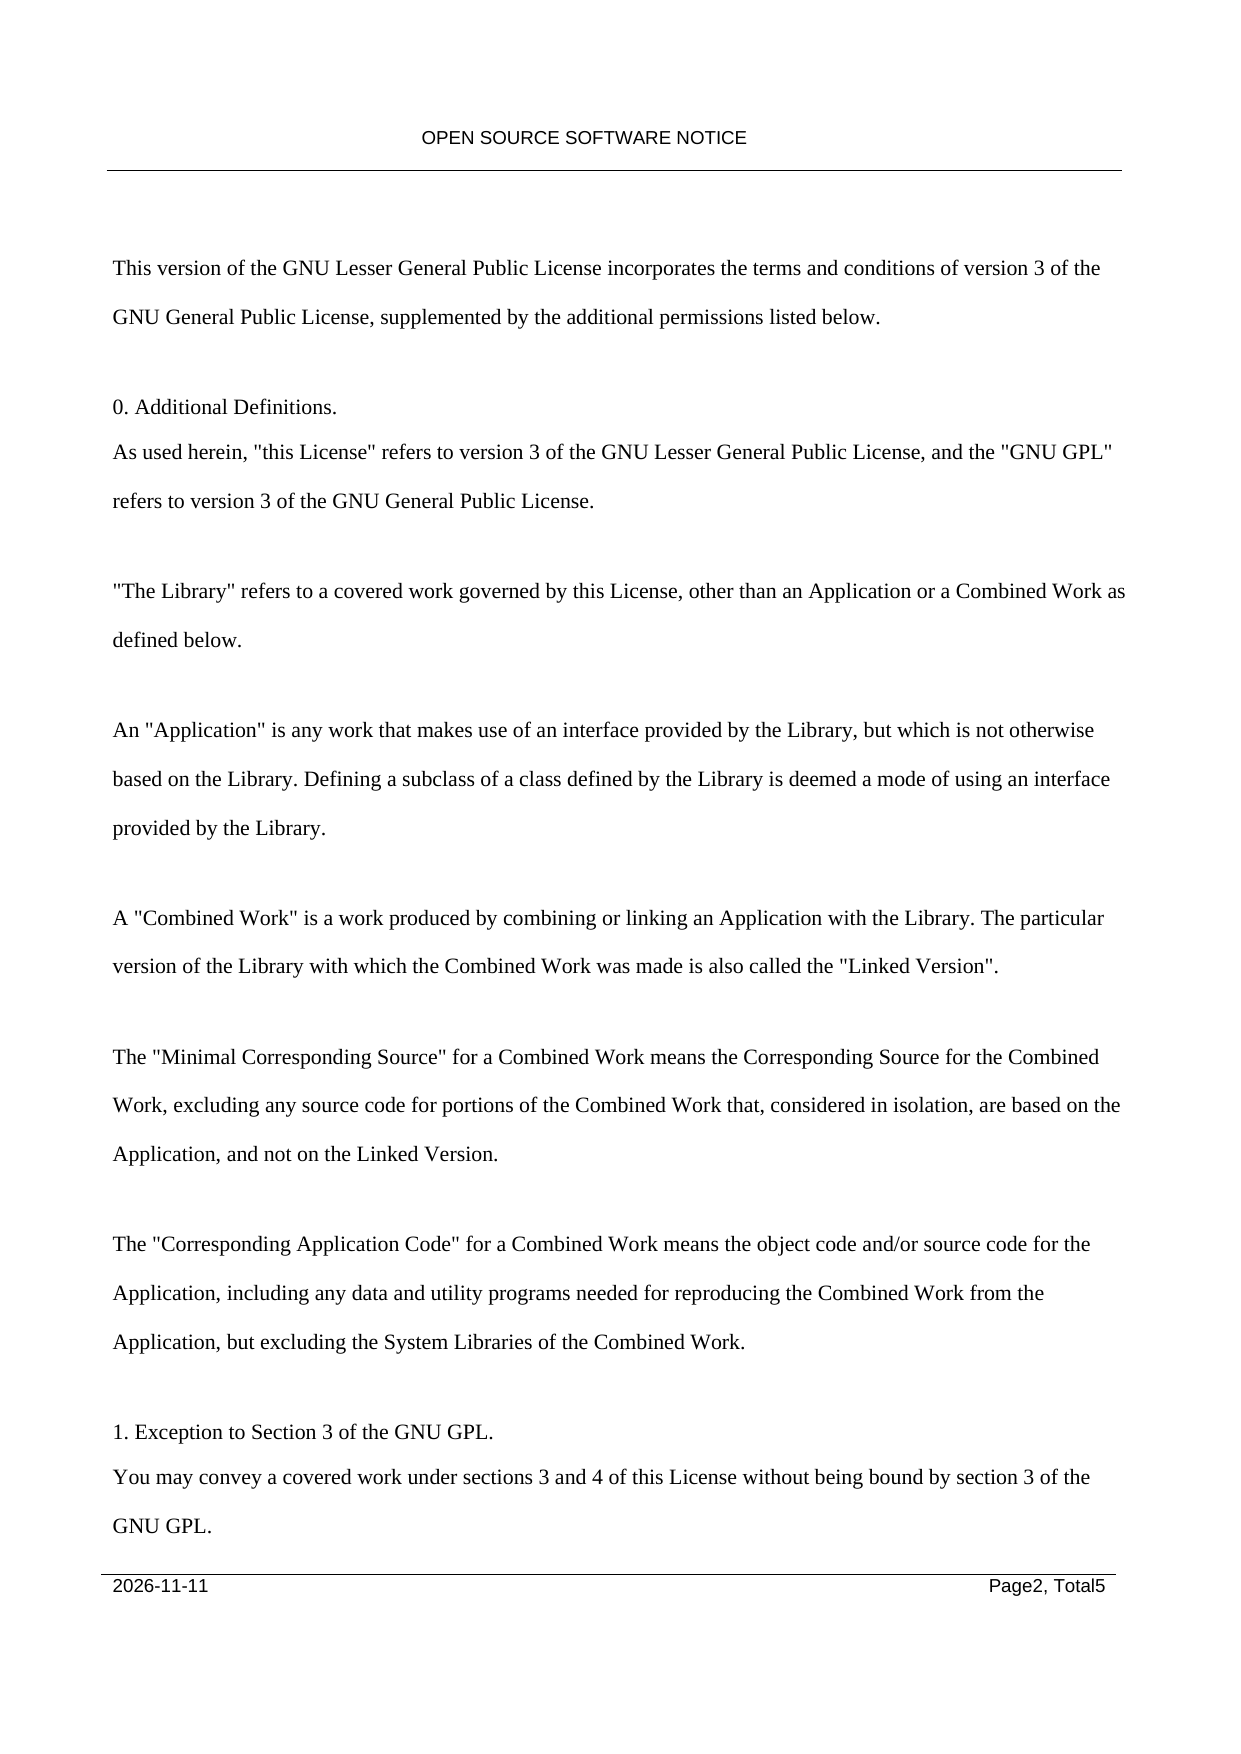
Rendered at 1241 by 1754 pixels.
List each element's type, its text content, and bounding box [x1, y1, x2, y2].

text 1. Exception to Section 3 of the GNU GPL. [112, 1416, 1128, 1448]
text This version of the GNU Lesser General Public License incorporates the terms and conditions of version 3 of the GNU General Public License, supplemented by the additional permissions listed below. [112, 251, 1128, 333]
text "The Library" refers to a covered work governed by this License, other than an Application or a Combined Work as defined below. [112, 574, 1128, 656]
text 0. Additional Definitions. [112, 390, 1128, 423]
text A "Combined Work" is a work produced by combining or linking an Application with the Library. The particular version of the Library with which the Combined Work was made is also called the "Linked Version". [112, 901, 1128, 982]
text The "Corresponding Application Code" for a Combined Work means the object code and/or source code for the Application, including any data and utility programs needed for reproducing the Combined Work from the Application, but excluding the System Libraries of the Combined Work. [112, 1228, 1128, 1358]
text You may convey a covered work under sections 3 and 4 of this License without being bound by section 3 of the GNU GPL. [112, 1461, 1128, 1542]
text The "Minimal Corresponding Source" for a Combined Work means the Corresponding Source for the Combined Work, excluding any source code for portions of the Combined Work that, considered in isolation, are based on the Application, and not on the Linked Version. [112, 1040, 1128, 1170]
text An "Application" is any work that makes use of an interface provided by the Library, but which is not otherwise based on the Library. Defining a subclass of a class defined by the Library is deemed a mode of using an interface provided by the Library. [112, 713, 1128, 843]
text As used herein, "this License" refers to version 3 of the GNU Lesser General Public License, and the "GNU GPL" refers to version 3 of the GNU General Public License. [112, 436, 1128, 517]
